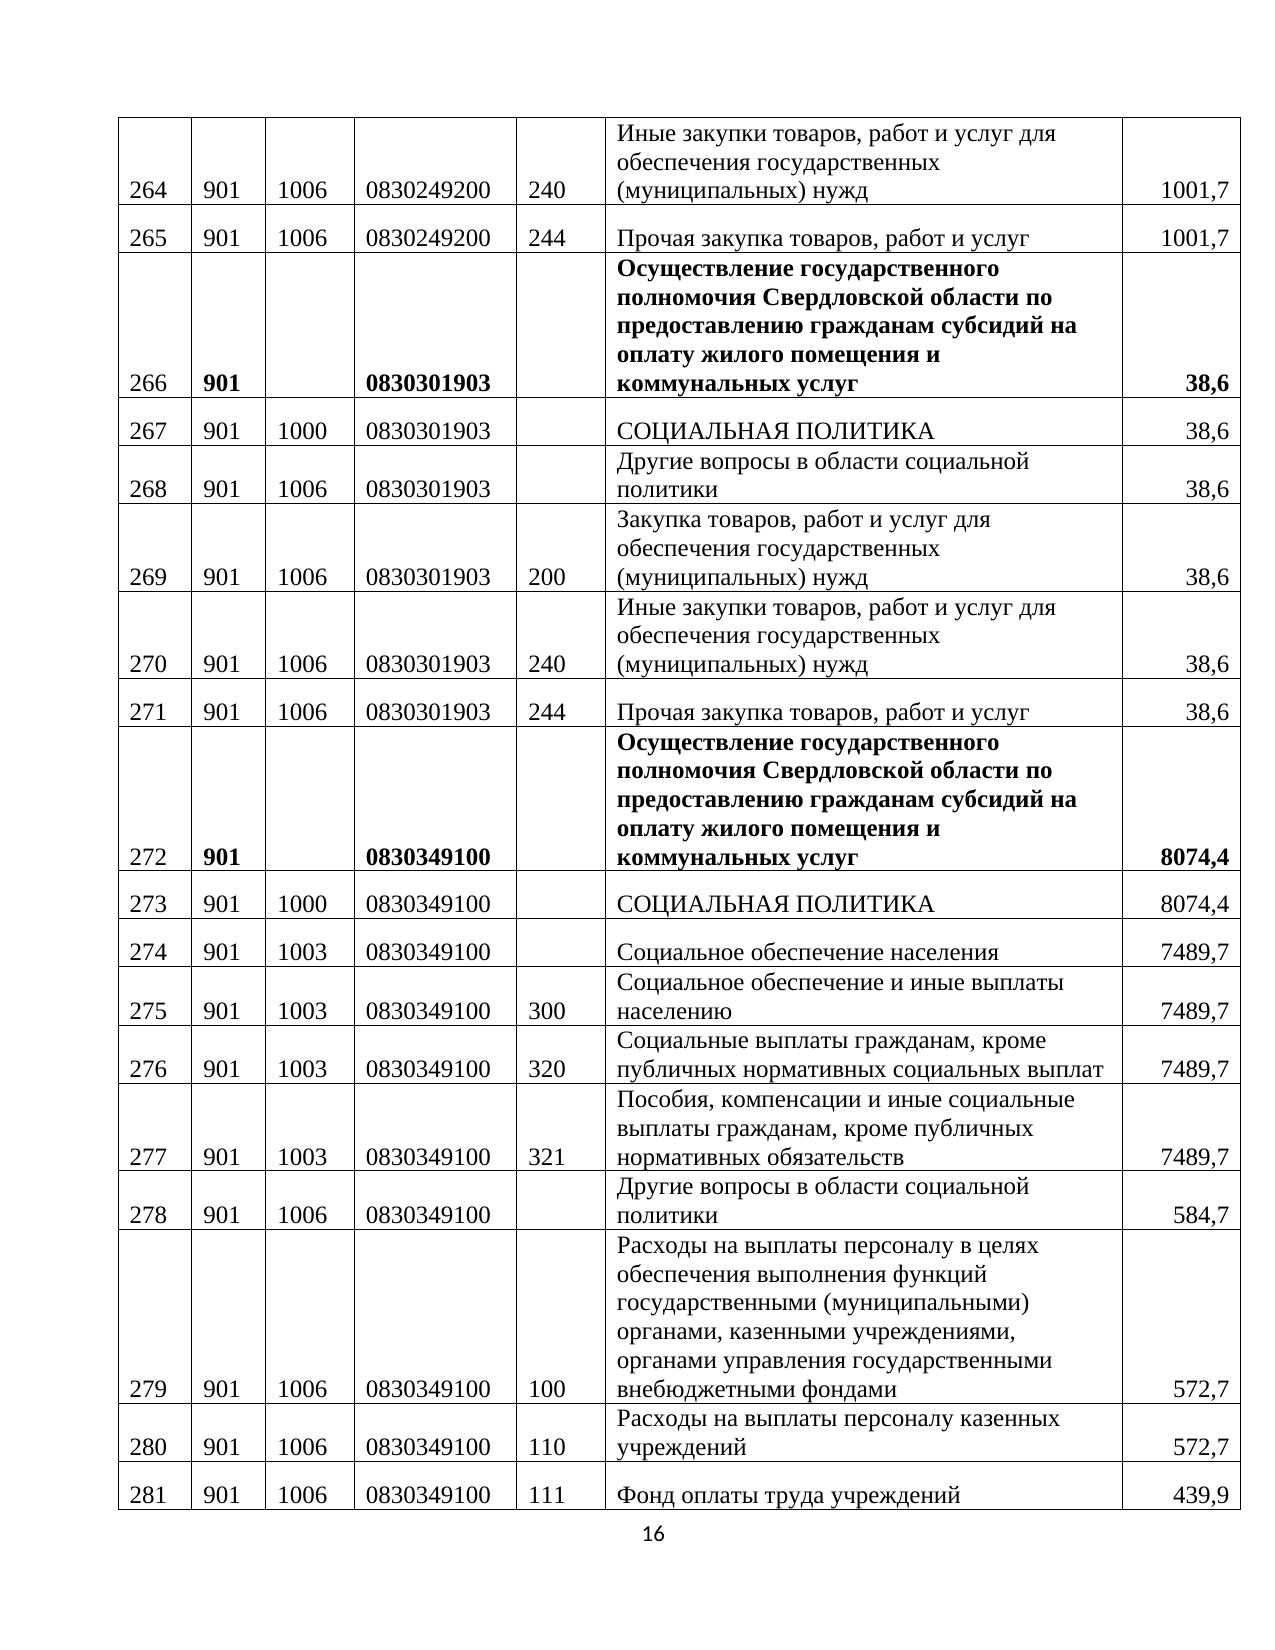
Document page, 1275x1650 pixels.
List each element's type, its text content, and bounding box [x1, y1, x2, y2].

table_cell 1006 [266, 504, 354, 591]
table_cell 901 [192, 967, 265, 1024]
table_cell 200 [517, 504, 605, 591]
table_cell 1006 [266, 118, 354, 204]
table_cell 1006 [266, 1462, 354, 1509]
table_cell СОЦИАЛЬНАЯ ПОЛИТИКА [606, 871, 1122, 918]
table_cell 1006 [266, 205, 354, 252]
table_cell Осуществление государственного полномочия Свердловской области по предоставлению гражданам субсидий на оплату жилого помещения и коммунальных услуг [606, 253, 1122, 397]
table_cell 267 [119, 398, 191, 445]
table_cell 901 [192, 1171, 265, 1229]
table_cell 0830349100 [355, 1084, 516, 1170]
table_cell Пособия, компенсации и иные социальные выплаты гражданам, кроме публичных нормативных обязательств [606, 1084, 1122, 1170]
table_cell [517, 1171, 605, 1229]
table_cell 0830349100 [355, 919, 516, 966]
table_cell 901 [192, 446, 265, 503]
table_cell 7489,7 [1123, 967, 1240, 1024]
table_cell 0830349100 [355, 1230, 516, 1402]
table_cell 7489,7 [1123, 1026, 1240, 1083]
table_cell Иные закупки товаров, работ и услуг для обеспечения государственных (муниципальных) нужд [606, 118, 1122, 204]
table_cell 244 [517, 679, 605, 726]
table_cell 0830349100 [355, 1404, 516, 1461]
table_cell 901 [192, 871, 265, 918]
table_cell 901 [192, 679, 265, 726]
table_cell [517, 919, 605, 966]
table_cell 278 [119, 1171, 191, 1229]
table_cell 270 [119, 592, 191, 678]
table_cell 275 [119, 967, 191, 1024]
table_cell 321 [517, 1084, 605, 1170]
table_cell 901 [192, 1404, 265, 1461]
table_cell 110 [517, 1404, 605, 1461]
table_cell 572,7 [1123, 1404, 1240, 1461]
table_cell 8074,4 [1123, 871, 1240, 918]
table_cell 100 [517, 1230, 605, 1402]
table_cell 0830249200 [355, 118, 516, 204]
table_cell 901 [192, 118, 265, 204]
table_cell 1003 [266, 919, 354, 966]
table_cell 1003 [266, 1026, 354, 1083]
table_cell 7489,7 [1123, 919, 1240, 966]
table_cell 439,9 [1123, 1462, 1240, 1509]
table_cell Социальное обеспечение и иные выплаты населению [606, 967, 1122, 1024]
table_cell Социальное обеспечение населения [606, 919, 1122, 966]
table_cell [517, 871, 605, 918]
table_cell 240 [517, 592, 605, 678]
table_cell 901 [192, 398, 265, 445]
table_cell 1006 [266, 446, 354, 503]
table_cell 240 [517, 118, 605, 204]
table_cell 901 [192, 1026, 265, 1083]
table_cell Иные закупки товаров, работ и услуг для обеспечения государственных (муниципальных) нужд [606, 592, 1122, 678]
table_cell 0830301903 [355, 446, 516, 503]
table_cell 266 [119, 253, 191, 397]
table_cell 244 [517, 205, 605, 252]
table_cell 279 [119, 1230, 191, 1402]
table_cell 1001,7 [1123, 205, 1240, 252]
table_cell 572,7 [1123, 1230, 1240, 1402]
table_cell 0830349100 [355, 967, 516, 1024]
table_cell 38,6 [1123, 504, 1240, 591]
table_cell [266, 727, 354, 870]
table_cell 0830349100 [355, 1026, 516, 1083]
table_cell 272 [119, 727, 191, 870]
table_cell 300 [517, 967, 605, 1024]
table_cell 1006 [266, 592, 354, 678]
table_cell 38,6 [1123, 253, 1240, 397]
table_cell 0830301903 [355, 504, 516, 591]
table_cell Прочая закупка товаров, работ и услуг [606, 679, 1122, 726]
table_cell 38,6 [1123, 398, 1240, 445]
table_cell 38,6 [1123, 446, 1240, 503]
table_cell 0830249200 [355, 205, 516, 252]
table_cell 901 [192, 727, 265, 870]
table_cell [517, 253, 605, 397]
table_cell Прочая закупка товаров, работ и услуг [606, 205, 1122, 252]
table_cell 269 [119, 504, 191, 591]
table_cell 273 [119, 871, 191, 918]
table_cell Осуществление государственного полномочия Свердловской области по предоставлению гражданам субсидий на оплату жилого помещения и коммунальных услуг [606, 727, 1122, 870]
table_cell 1000 [266, 871, 354, 918]
table_cell 901 [192, 205, 265, 252]
table_cell 0830349100 [355, 871, 516, 918]
table_cell 1001,7 [1123, 118, 1240, 204]
table_cell 1006 [266, 1230, 354, 1402]
table_cell 0830301903 [355, 253, 516, 397]
table_cell 1003 [266, 1084, 354, 1170]
table_cell 584,7 [1123, 1171, 1240, 1229]
table_cell 277 [119, 1084, 191, 1170]
table_cell 1006 [266, 1404, 354, 1461]
table_cell 38,6 [1123, 679, 1240, 726]
table_cell 901 [192, 1084, 265, 1170]
table_cell 274 [119, 919, 191, 966]
table_cell Расходы на выплаты персоналу в целях обеспечения выполнения функций государственными (муниципальными) органами, казенными учреждениями, органами управления государственными внебюджетными фондами [606, 1230, 1122, 1402]
table_cell 1006 [266, 679, 354, 726]
table_cell 280 [119, 1404, 191, 1461]
table_cell 0830349100 [355, 727, 516, 870]
table_cell 0830349100 [355, 1462, 516, 1509]
table_cell 7489,7 [1123, 1084, 1240, 1170]
table_cell 264 [119, 118, 191, 204]
table_cell Социальные выплаты гражданам, кроме публичных нормативных социальных выплат [606, 1026, 1122, 1083]
table_cell [517, 398, 605, 445]
table_cell Фонд оплаты труда учреждений [606, 1462, 1122, 1509]
table_cell Другие вопросы в области социальной политики [606, 446, 1122, 503]
table_cell 1003 [266, 967, 354, 1024]
table_cell 38,6 [1123, 592, 1240, 678]
table_cell 268 [119, 446, 191, 503]
table_cell 0830301903 [355, 679, 516, 726]
table_cell Закупка товаров, работ и услуг для обеспечения государственных (муниципальных) нужд [606, 504, 1122, 591]
table_cell 901 [192, 504, 265, 591]
table_cell 0830301903 [355, 398, 516, 445]
table_cell 901 [192, 253, 265, 397]
table_cell 901 [192, 1230, 265, 1402]
table_cell 276 [119, 1026, 191, 1083]
table_cell 901 [192, 592, 265, 678]
table_cell 901 [192, 919, 265, 966]
table_cell 265 [119, 205, 191, 252]
table_cell 111 [517, 1462, 605, 1509]
table_cell Расходы на выплаты персоналу казенных учреждений [606, 1404, 1122, 1461]
table_cell 1000 [266, 398, 354, 445]
table_cell 901 [192, 1462, 265, 1509]
table_cell 271 [119, 679, 191, 726]
table_cell [517, 446, 605, 503]
table_cell 320 [517, 1026, 605, 1083]
table_cell 281 [119, 1462, 191, 1509]
table_cell 0830349100 [355, 1171, 516, 1229]
table_cell 0830301903 [355, 592, 516, 678]
table_cell [517, 727, 605, 870]
table_cell 1006 [266, 1171, 354, 1229]
table_cell СОЦИАЛЬНАЯ ПОЛИТИКА [606, 398, 1122, 445]
table_cell [266, 253, 354, 397]
table_cell Другие вопросы в области социальной политики [606, 1171, 1122, 1229]
table_cell 8074,4 [1123, 727, 1240, 870]
